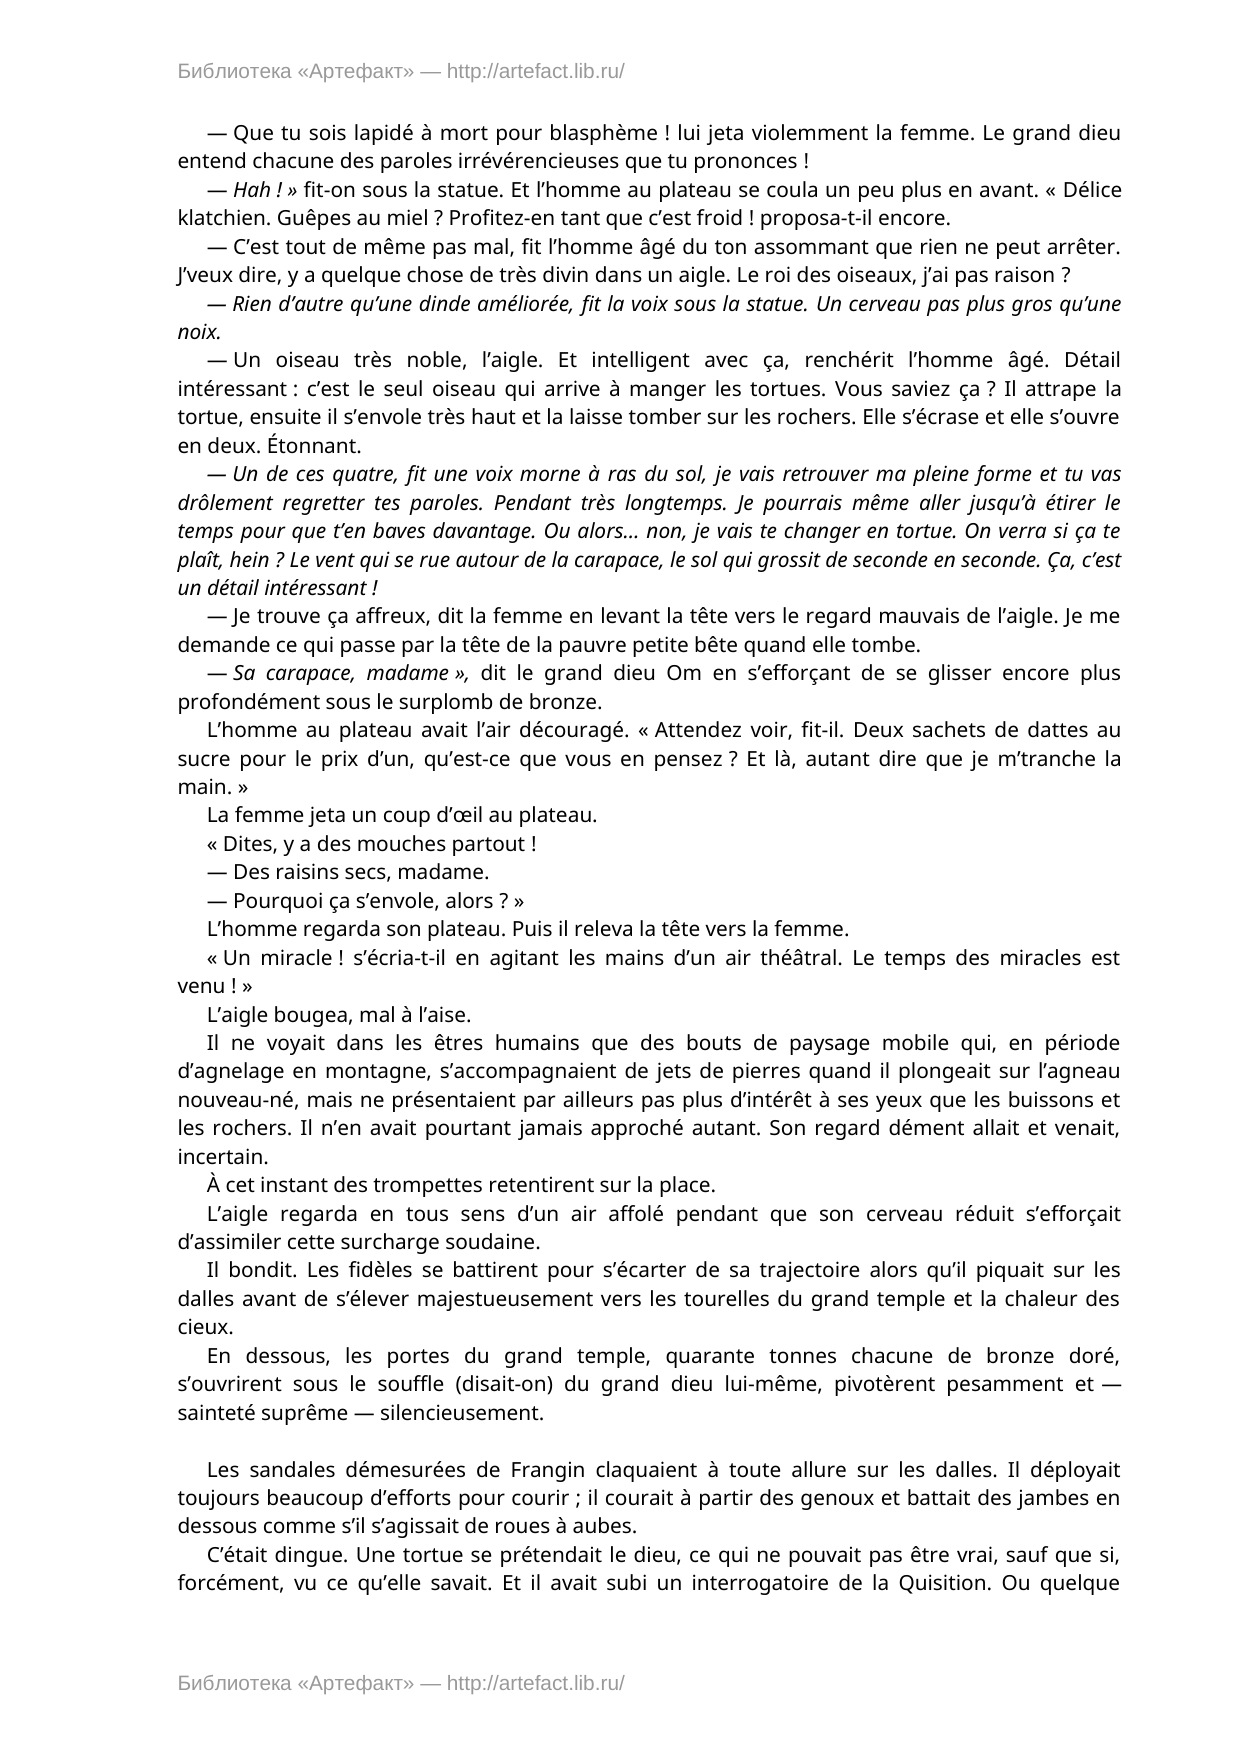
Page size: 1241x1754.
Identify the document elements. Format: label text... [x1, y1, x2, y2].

text L’aigle bougea, mal à l’aise. [177, 1000, 1122, 1028]
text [177, 1540, 1122, 1597]
text L’aigle regarda en tous sens d’un air affolé pendant que son cerveau réduit s’efforçait d’assimiler cette surcharge soudaine. [177, 1199, 1122, 1256]
text — Un de ces quatre, fit une voix morne à ras du sol, je vais retrouver ma pleine forme et tu vas drôlement regretter tes paroles. Pendant très longtemps. Je pourrais même aller jusqu’à étirer le temps pour que t’en baves davantage. Ou alors… non, je vais te changer en tortue. On verra si ça te plaît, hein ? Le vent qui se rue autour de la carapace, le sol qui grossit de seconde en seconde. Ça, c’est un détail intéressant ! [177, 459, 1122, 602]
text — Rien d’autre qu’une dinde améliorée, fit la voix sous la statue. Un cerveau pas plus gros qu’une noix. [177, 289, 1122, 346]
text En dessous, les portes du grand temple, quarante tonnes chacune de bronze doré, s’ouvrirent sous le souffle (disait-on) du grand dieu lui-même, pivotèrent pesamment et — sainteté suprême — silencieusement. [177, 1341, 1122, 1426]
text — Je trouve ça affreux, dit la femme en levant la tête vers le regard mauvais de l’aigle. Je me demande ce qui passe par la tête de la pauvre petite bête quand elle tombe. [177, 602, 1122, 658]
text « Dites, y a des mouches partout ! [177, 829, 1122, 857]
text À cet instant des trompettes retentirent sur la place. [177, 1170, 1122, 1199]
text Il bondit. Les fidèles se battirent pour s’écarter de sa trajectoire alors qu’il piquait sur les dalles avant de s’élever majestueusement vers les tourelles du grand temple et la chaleur des cieux. [177, 1256, 1122, 1341]
text — Pourquoi ça s’envole, alors ? » [177, 886, 1122, 914]
text L’homme au plateau avait l’air découragé. « Attendez voir, fit-il. Deux sachets de dattes au sucre pour le prix d’un, qu’est-ce que vous en pensez ? Et là, autant dire que je m’tranche la main. » [177, 715, 1122, 801]
text Les sandales démesurées de Frangin claquaient à toute allure sur les dalles. Il déployait toujours beaucoup d’efforts pour courir ; il courait à partir des genoux et battait des jambes en dessous comme s’il s’agissait de roues à aubes. [177, 1455, 1122, 1540]
text — Que tu sois lapidé à mort pour blasphème ! lui jeta violemment la femme. Le grand dieu entend chacune des paroles irrévérencieuses que tu prononces ! [177, 118, 1122, 175]
text Il ne voyait dans les êtres humains que des bouts de paysage mobile qui, en période d’agnelage en montagne, s’accompagnaient de jets de pierres quand il plongeait sur l’agneau nouveau-né, mais ne présentaient par ailleurs pas plus d’intérêt à ses yeux que les buissons et les rochers. Il n’en avait pourtant jamais approché autant. Son regard dément allait et venait, incertain. [177, 1028, 1122, 1170]
text « Un miracle ! s’écria-t-il en agitant les mains d’un air théâtral. Le temps des miracles est venu ! » [177, 943, 1122, 1000]
text — Hah ! » fit-on sous la statue. Et l’homme au plateau se coula un peu plus en avant. « Délice klatchien. Guêpes au miel ? Profitez-en tant que c’est froid ! proposa-t-il encore. [177, 175, 1122, 232]
text — Un oiseau très noble, l’aigle. Et intelligent avec ça, renchérit l’homme âgé. Détail intéressant : c’est le seul oiseau qui arrive à manger les tortues. Vous saviez ça ? Il attrape la tortue, ensuite il s’envole très haut et la laisse tomber sur les rochers. Elle s’écrase et elle s’ouvre en deux. Étonnant. [177, 346, 1122, 459]
text L’homme regarda son plateau. Puis il releva la tête vers la femme. [177, 914, 1122, 943]
text La femme jeta un coup d’œil au plateau. [177, 801, 1122, 829]
text — C’est tout de même pas mal, fit l’homme âgé du ton assommant que rien ne peut arrêter. J’veux dire, y a quelque chose de très divin dans un aigle. Le roi des oiseaux, j’ai pas raison ? [177, 232, 1122, 289]
text — Sa carapace, madame », dit le grand dieu Om en s’efforçant de se glisser encore plus profondément sous le surplomb de bronze. [177, 658, 1122, 715]
text — Des raisins secs, madame. [177, 857, 1122, 886]
